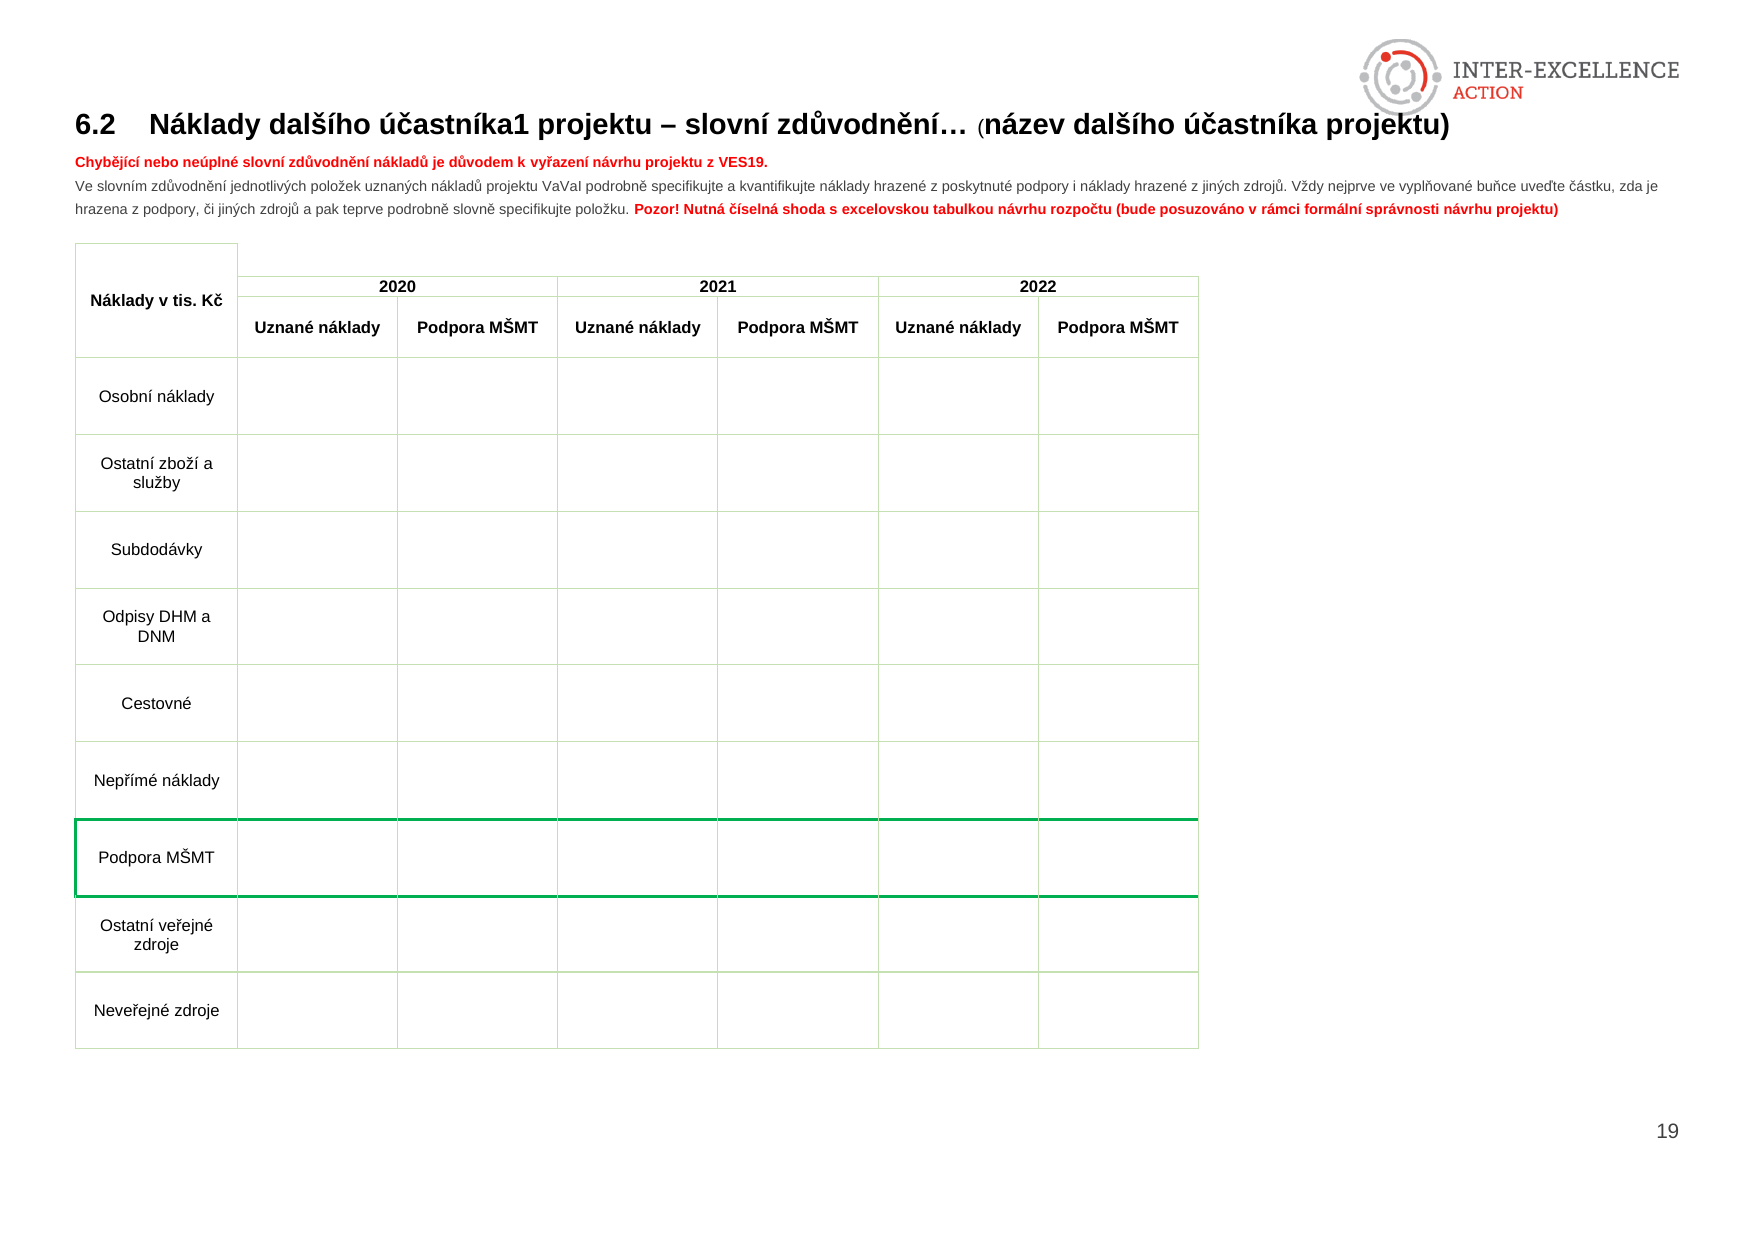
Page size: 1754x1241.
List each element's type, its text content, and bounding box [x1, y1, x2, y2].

table_cell [879, 358, 1038, 434]
table_header Náklady v tis. Kč [76, 244, 237, 357]
table_cell [398, 973, 557, 1048]
table_cell [398, 742, 557, 818]
table_cell [558, 742, 717, 818]
table_cell [1039, 973, 1198, 1048]
table_cell [238, 358, 397, 434]
table_cell [879, 898, 1038, 971]
table_cell [718, 665, 878, 741]
table_cell [879, 589, 1038, 664]
table_cell [558, 898, 717, 971]
table_cell 2020 [238, 277, 557, 296]
table_cell Osobní náklady [76, 358, 237, 434]
table_cell [718, 589, 878, 664]
table_cell [558, 512, 717, 587]
table_cell [558, 358, 717, 434]
table_cell Ostatní zboží a služby [76, 435, 237, 511]
table_cell Subdodávky [76, 512, 237, 587]
table_cell [718, 512, 878, 587]
table_cell [398, 898, 557, 971]
table_cell [1039, 665, 1198, 741]
table_cell [558, 973, 717, 1048]
table_cell [238, 898, 397, 971]
table_cell Podpora MŠMT [1039, 297, 1198, 357]
table_cell Ostatní veřejné zdroje [76, 898, 237, 971]
table_cell Neveřejné zdroje [76, 973, 237, 1048]
table_cell [1039, 358, 1198, 434]
table_cell [718, 973, 878, 1048]
table_cell [879, 435, 1038, 511]
table_cell Podpora MŠMT [77, 821, 237, 894]
table_cell [558, 821, 717, 894]
table_cell [879, 821, 1038, 894]
table_cell [398, 358, 557, 434]
table_cell [398, 435, 557, 511]
table_cell [718, 821, 878, 894]
table_cell Cestovné [76, 665, 237, 741]
table_cell Uznané náklady [238, 297, 397, 357]
table_cell [398, 821, 557, 894]
table_cell [238, 589, 397, 664]
table_cell [879, 665, 1038, 741]
table_cell [879, 512, 1038, 587]
table_cell [1039, 898, 1198, 971]
table_cell [398, 589, 557, 664]
table_cell [238, 742, 397, 818]
table_cell [238, 512, 397, 587]
table_cell [1039, 742, 1198, 818]
text Chybějící nebo neúplné slovní zdůvodnění nákladů je důvodem k vyřazení návrhu projektu z VES19. Ve slovním zdůvodnění jednotlivých položek uznaných nákladů projektu VaVaI podrobně specifikujte a kvantifikujte náklady hrazené z poskytnuté podpory i náklady hrazené z jiných zdrojů. Vždy nejprve ve vyplňované buňce uveďte částku, zda je hrazena z podpory, či jiných zdrojů a pak teprve podrobně slovně specifikujte položku. Pozor! Nutná číselná shoda s excelovskou tabulkou návrhu rozpočtu (bude posuzováno v rámci formální správnosti návrhu projektu) [75, 154, 1679, 217]
table_cell [398, 512, 557, 587]
table_cell [558, 665, 717, 741]
table_cell Uznané náklady [558, 297, 717, 357]
table_cell [238, 435, 397, 511]
table_cell Uznané náklady [879, 297, 1038, 357]
table_cell Podpora MŠMT [718, 297, 878, 357]
table_cell [238, 973, 397, 1048]
table_cell [398, 665, 557, 741]
table_cell [718, 898, 878, 971]
table_cell Nepřímé náklady [76, 742, 237, 818]
table_cell [558, 435, 717, 511]
table_cell [1039, 435, 1198, 511]
list Náklady dalšího účastníka1 projektu – slovní zdůvodnění… (název dalšího účastníka projektu) [75, 107, 1679, 140]
table_cell [879, 973, 1038, 1048]
table_cell [1039, 512, 1198, 587]
table_cell [718, 742, 878, 818]
table_cell 2021 [558, 277, 878, 296]
table_cell Odpisy DHM a DNM [76, 589, 237, 664]
table_cell [879, 742, 1038, 818]
table_cell Podpora MŠMT [398, 297, 557, 357]
table_cell [558, 589, 717, 664]
table_cell 2022 [879, 277, 1198, 296]
table_cell [238, 665, 397, 741]
table_cell [718, 358, 878, 434]
table_cell [238, 821, 397, 894]
table_cell [1039, 821, 1198, 894]
table_cell [1039, 589, 1198, 664]
picture [1359, 39, 1679, 107]
table_cell [718, 435, 878, 511]
